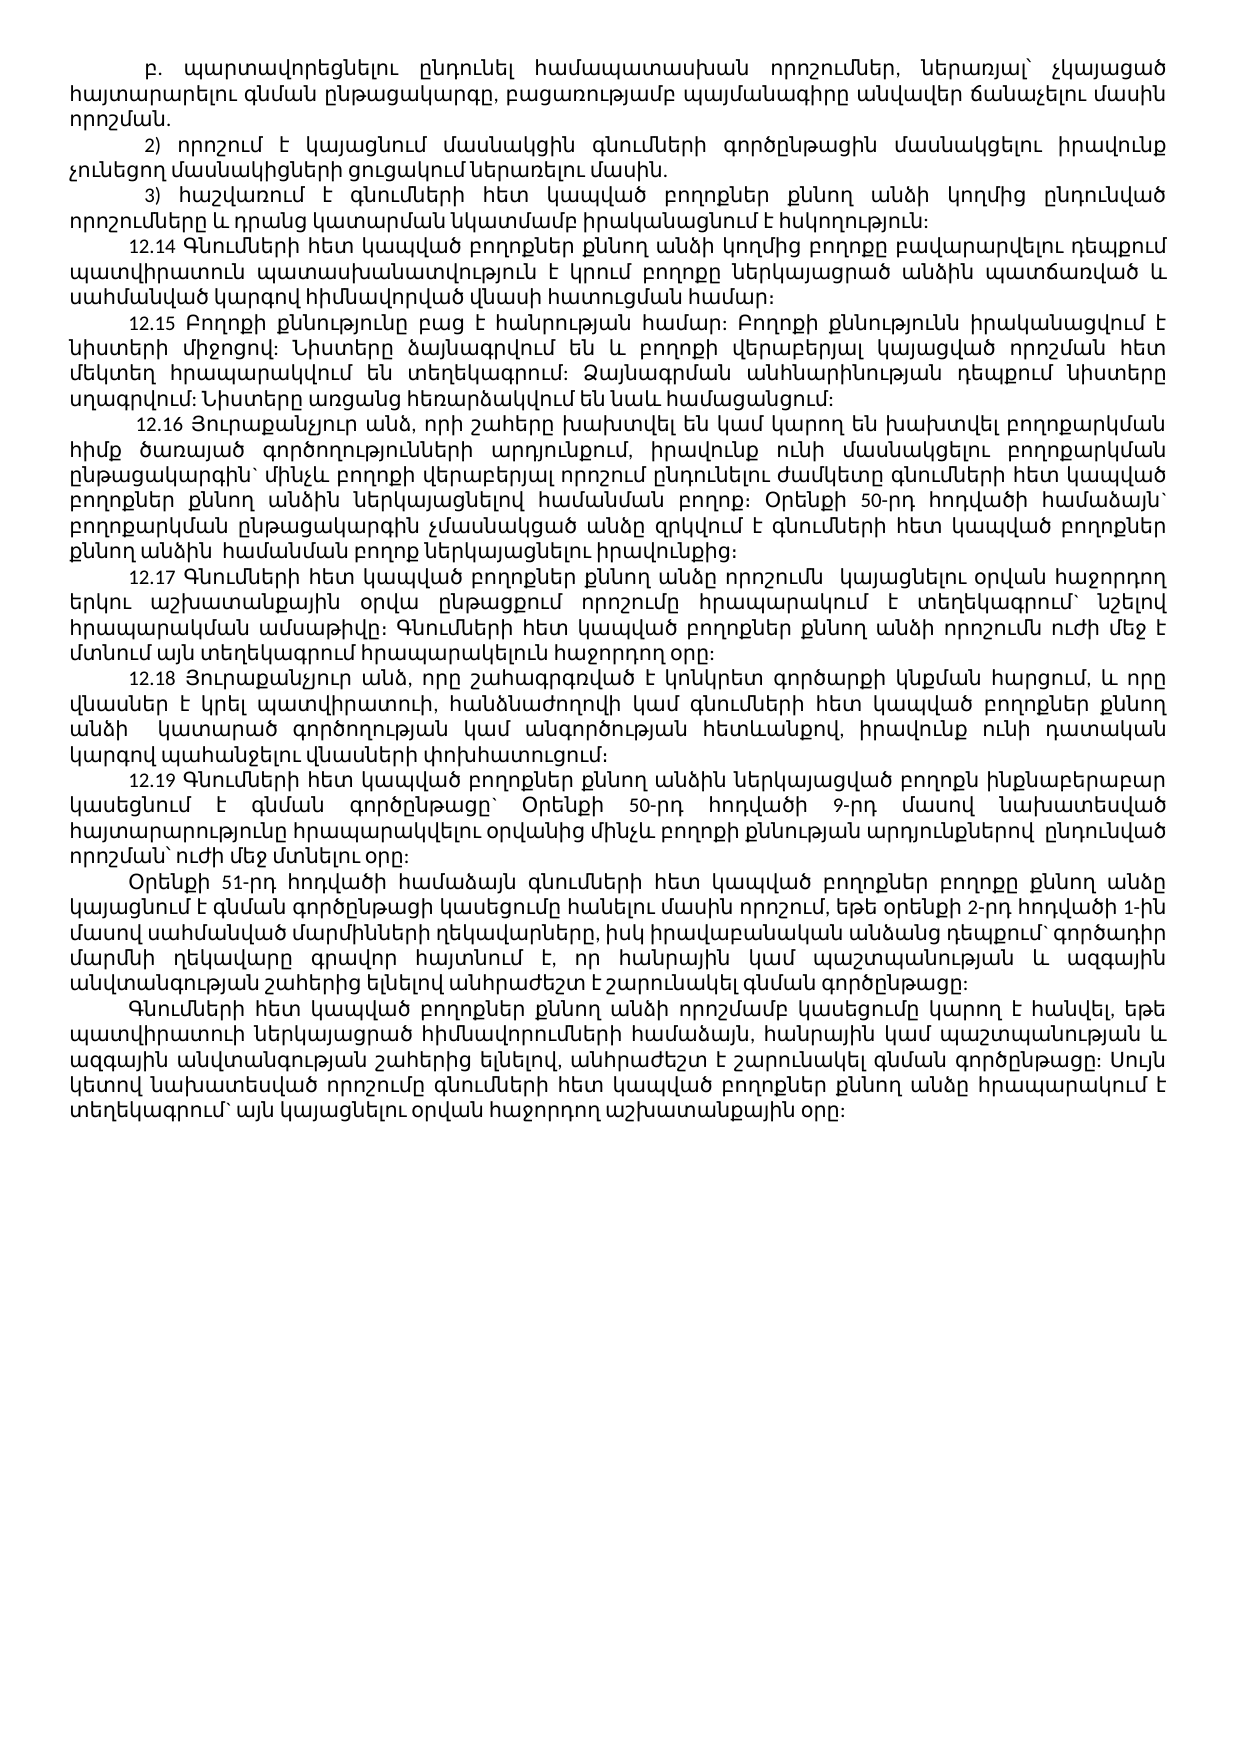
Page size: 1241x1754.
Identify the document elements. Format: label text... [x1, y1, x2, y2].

text 3) հաշվառում է գնումների հետ կապված բողոքներ քննող անձի կողմից ընդունված որոշումները և դրանց կատարման նկատմամբ իրականացնում է հսկողություն: [69, 183, 1167, 233]
text 12.19 Գնումների հետ կապված բողոքներ քննող անձին ներկայացված բողոքն ինքնաբերաբար կասեցնում է գնման գործընթացը` Օրենքի 50-րդ հոդվածի 9-րդ մասով նախատեսված հայտարարությունը հրապարակվելու օրվանից մինչև բողոքի քննության արդյունքներով ընդունված որոշման՝ ուժի մեջ մտնելու օրը: [69, 767, 1167, 869]
text Գնումների հետ կապված բողոքներ քննող անձի որոշմամբ կասեցումը կարող է հանվել, եթե պատվիրատուի ներկայացրած հիմնավորումների համաձայն, հանրային կամ պաշտպանության և ազգային անվտանգության շահերից ելնելով, անհրաժեշտ է շարունակել գնման գործընթացը: Սույն կետով նախատեսված որոշումը գնումների հետ կապված բողոքներ քննող անձը հրապարակում է տեղեկագրում` այն կայացնելու օրվան հաջորդող աշխատանքային օրը: [69, 996, 1167, 1123]
text 12.16 Յուրաքանչյուր անձ, որի շահերը խախտվել են կամ կարող են խախտվել բողոքարկման հիմք ծառայած գործողությունների արդյունքում, իրավունք ունի մասնակցելու բողոքարկման ընթացակարգին` մինչև բողոքի վերաբերյալ որոշում ընդունելու ժամկետը գնումների հետ կապված բողոքներ քննող անձին ներկայացնելով համանման բողոք։ Օրենքի 50-րդ հոդվածի համաձայն` բողոքարկման ընթացակարգին չմասնակցած անձը զրկվում է գնումների հետ կապված բողոքներ քննող անձին համանման բողոք ներկայացնելու իրավունքից։ [69, 411, 1167, 564]
text բ. պարտավորեցնելու ընդունել համապատասխան որոշումներ, ներառյալ՝ չկայացած հայտարարելու գնման ընթացակարգը, բացառությամբ պայմանագիրը անվավեր ճանաչելու մասին որոշման. [69, 56, 1167, 132]
text 12.18 Յուրաքանչյուր անձ, որը շահագրգռված է կոնկրետ գործարքի կնքման հարցում, և որը վնասներ է կրել պատվիրատուի, հանձնաժողովի կամ գնումների հետ կապված բողոքներ քննող անձի կատարած գործողության կամ անգործության հետևանքով, իրավունք ունի դատական կարգով պահանջելու վնասների փոխհատուցում։ [69, 666, 1167, 767]
text 2) որոշում է կայացնում մասնակցին գնումների գործընթացին մասնակցելու իրավունք չունեցող մասնակիցների ցուցակում ներառելու մասին. [69, 132, 1167, 183]
text Օրենքի 51-րդ հոդվածի համաձայն գնումների հետ կապված բողոքներ բողոքը քննող անձը կայացնում է գնման գործընթացի կասեցումը հանելու մասին որոշում, եթե օրենքի 2-րդ հոդվածի 1-ին մասով սահմանված մարմինների ղեկավարները, իսկ իրավաբանական անձանց դեպքում` գործադիր մարմնի ղեկավարը գրավոր հայտնում է, որ հանրային կամ պաշտպանության և ազգային անվտանգության շահերից ելնելով անհրաժեշտ է շարունակել գնման գործընթացը: [69, 869, 1167, 996]
text 12.15 Բողոքի քննությունը բաց է հանրության համար: Բողոքի քննությունն իրականացվում է նիստերի միջոցով: Նիստերը ձայնագրվում են և բողոքի վերաբերյալ կայացված որոշման հետ մեկտեղ հրապարակվում են տեղեկագրում: Ձայնագրման անհնարինության դեպքում նիստերը սղագրվում: Նիստերը առցանց հեռարձակվում են նաև համացանցում: [69, 310, 1167, 411]
text 12.17 Գնումների հետ կապված բողոքներ քննող անձը որոշումն կայացնելու օրվան հաջորդող երկու աշխատանքային օրվա ընթացքում որոշումը հրապարակում է տեղեկագրում` նշելով հրապարակման ամսաթիվը։ Գնումների հետ կապված բողոքներ քննող անձի որոշումն ուժի մեջ է մտնում այն տեղեկագրում հրապարակելուն հաջորդող օրը: [69, 564, 1167, 666]
text 12.14 Գնումների հետ կապված բողոքներ քննող անձի կողմից բողոքը բավարարվելու դեպքում պատվիրատուն պատասխանատվություն է կրում բողոքը ներկայացրած անձին պատճառված և սահմանված կարգով հիմնավորված վնասի հատուցման համար։ [69, 233, 1167, 310]
